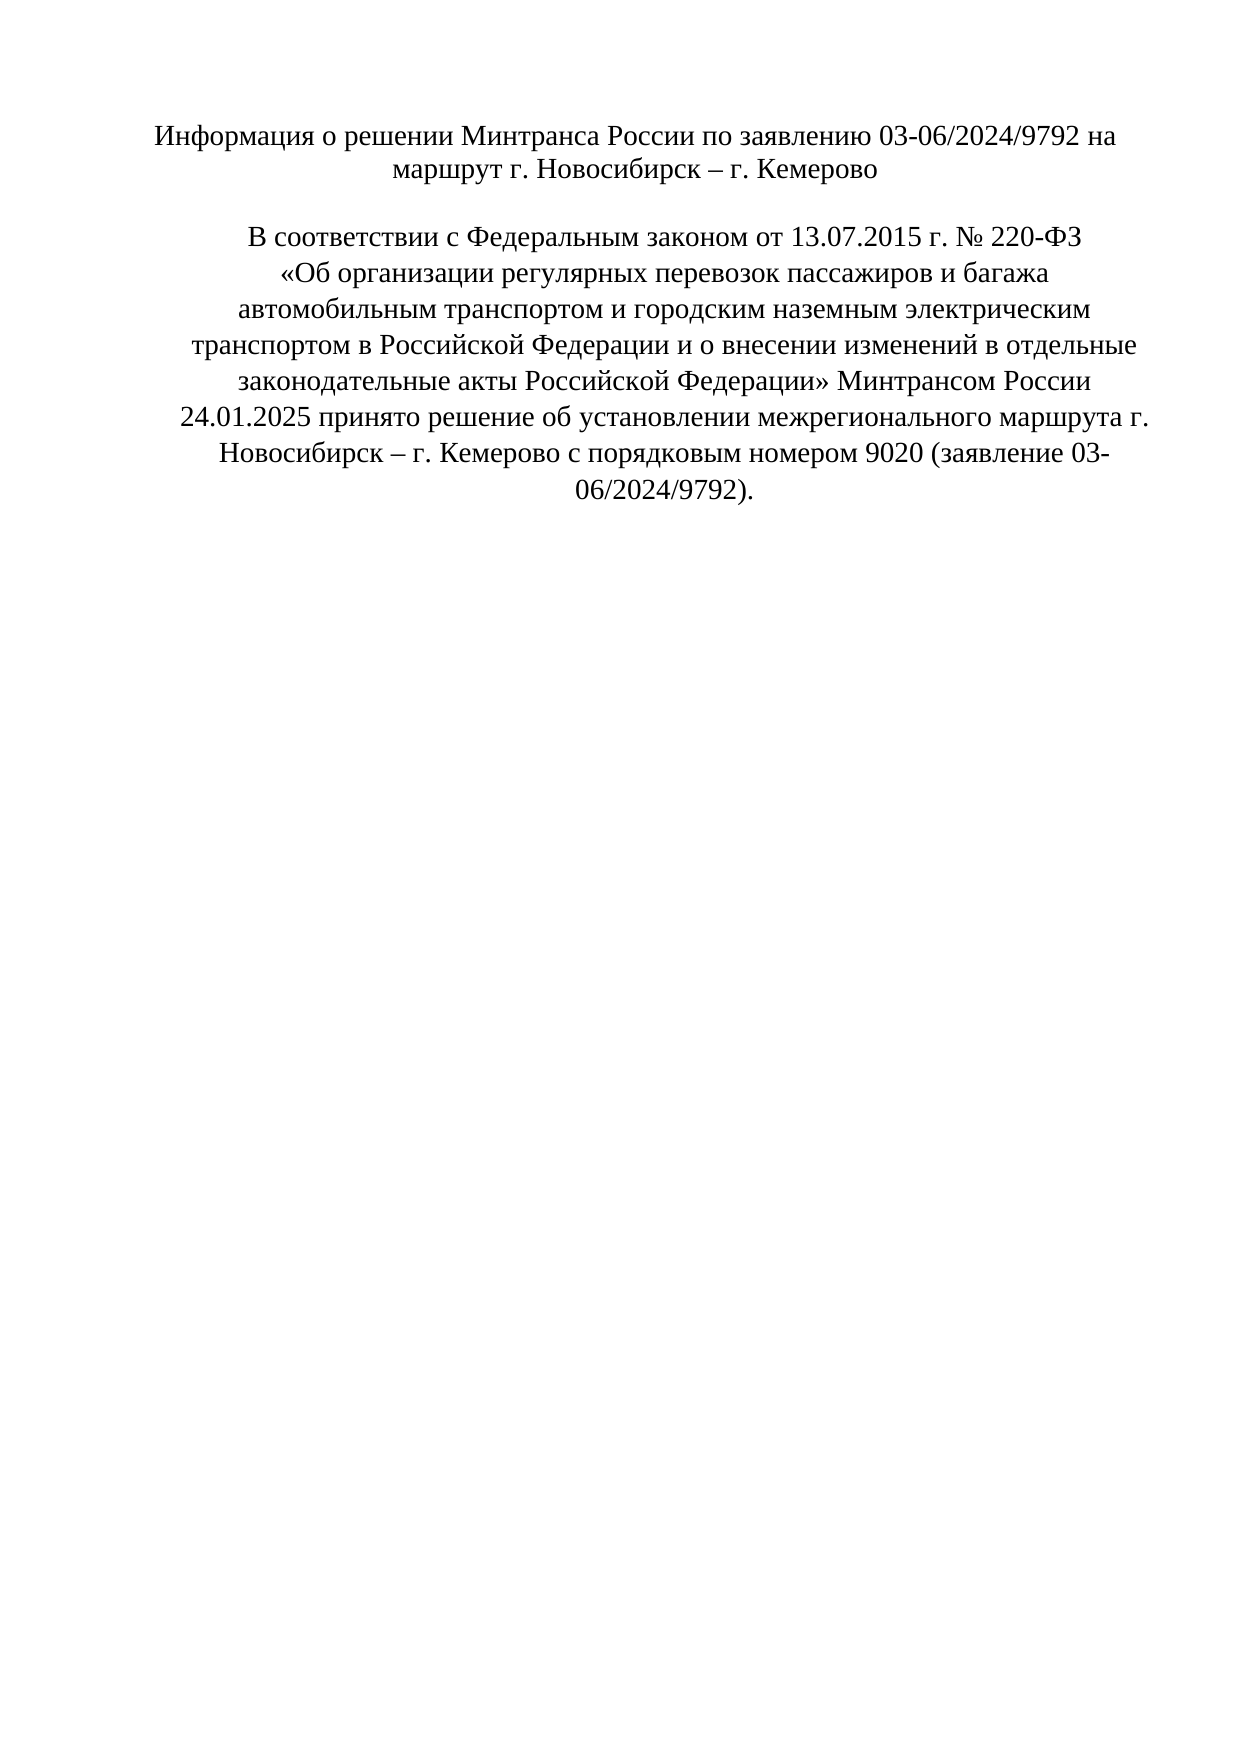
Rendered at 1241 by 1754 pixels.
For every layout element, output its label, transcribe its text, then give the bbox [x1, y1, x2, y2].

text Информация о решении Минтранса России по заявлению 03-06/2024/9792 на маршрут г. Новосибирск – г. Кемерово [118, 118, 1152, 185]
text В соответствии с Федеральным законом от 13.07.2015 г. № 220-ФЗ «Об организации регулярных перевозок пассажиров и багажа автомобильным транспортом и городским наземным электрическим транспортом в Российской Федерации и о внесении изменений в отдельные законодательные акты Российской Федерации» Минтрансом России 24.01.2025 принято решение об установлении межрегионального маршрута г. Новосибирск – г. Кемерово с порядковым номером 9020 (заявление 03-06/2024/9792). [177, 219, 1152, 505]
